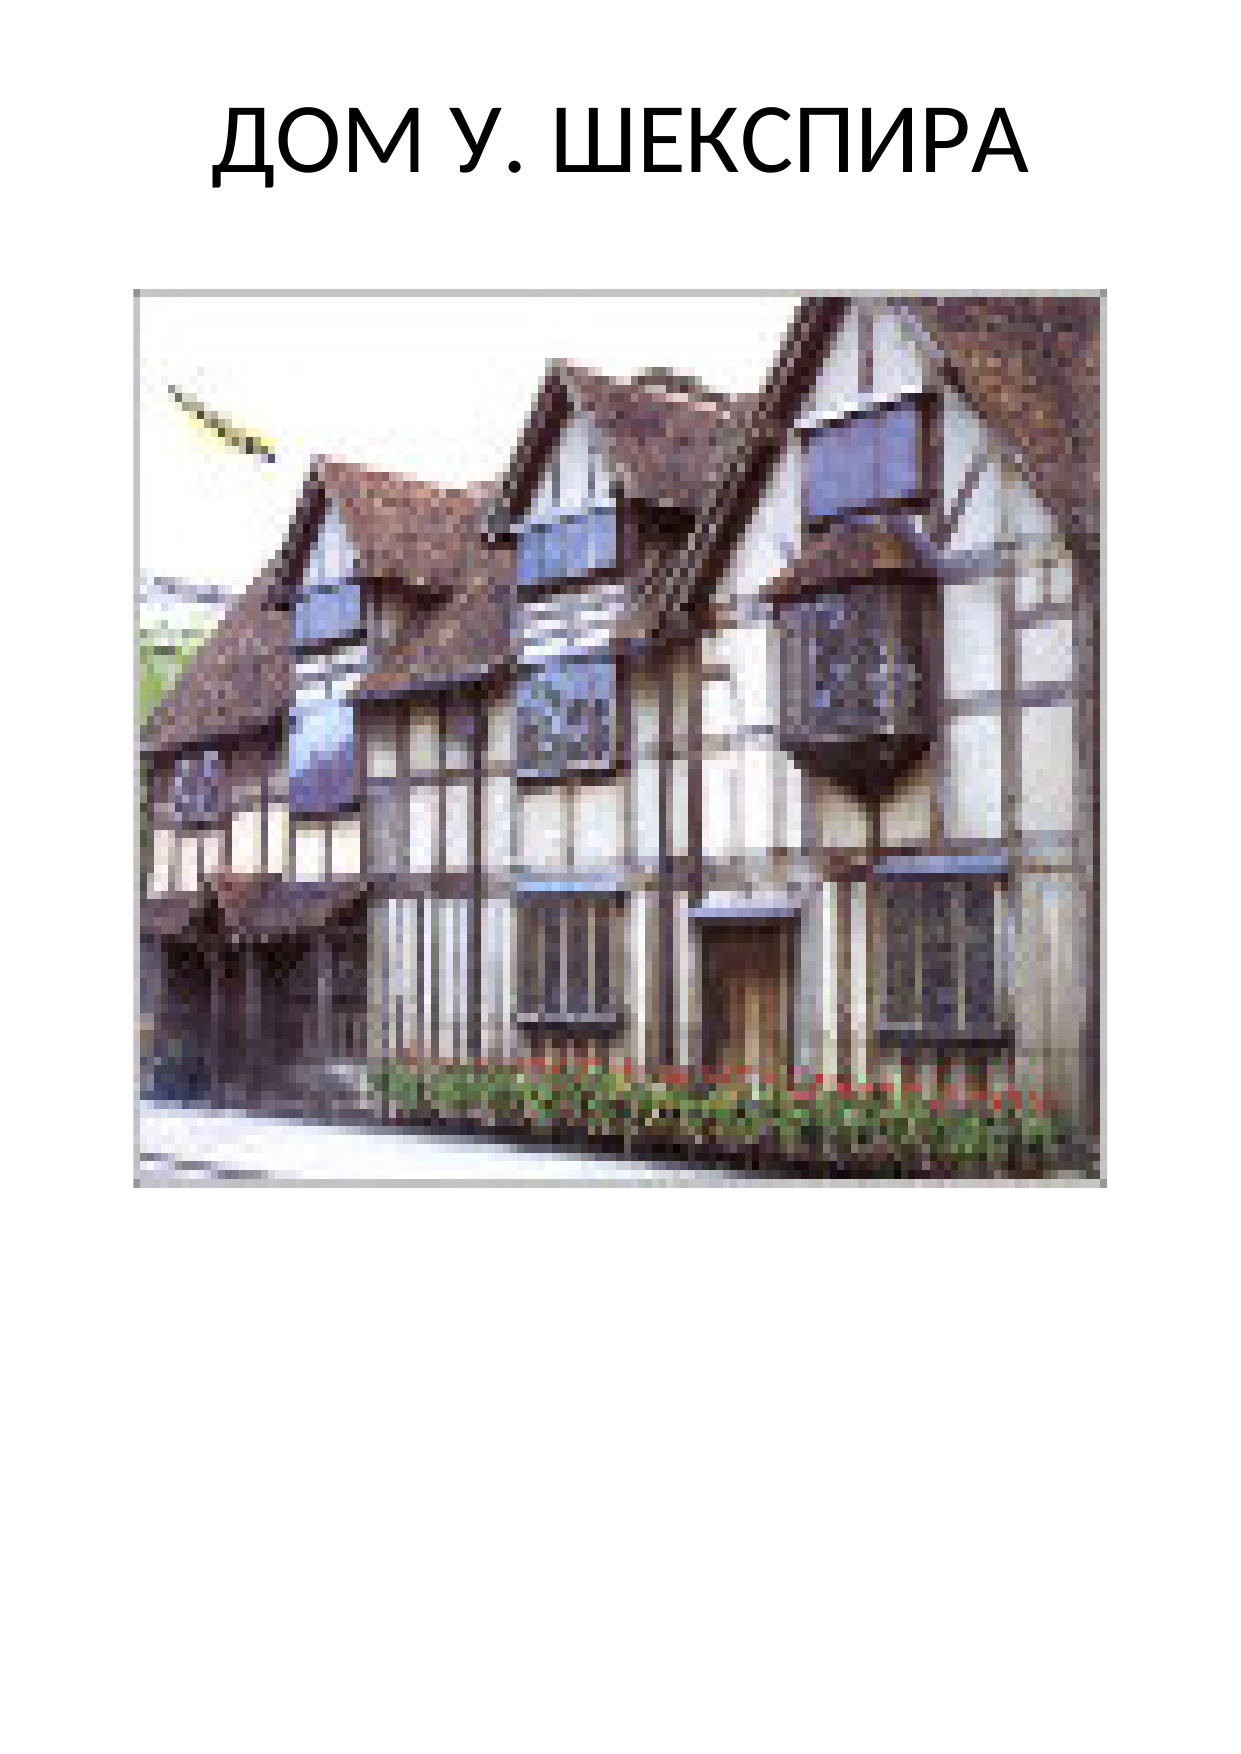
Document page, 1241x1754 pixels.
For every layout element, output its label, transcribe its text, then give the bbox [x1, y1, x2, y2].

picture [133, 289, 1108, 1188]
text ДОМ У. ШЕКСПИРА [75, 75, 1165, 197]
